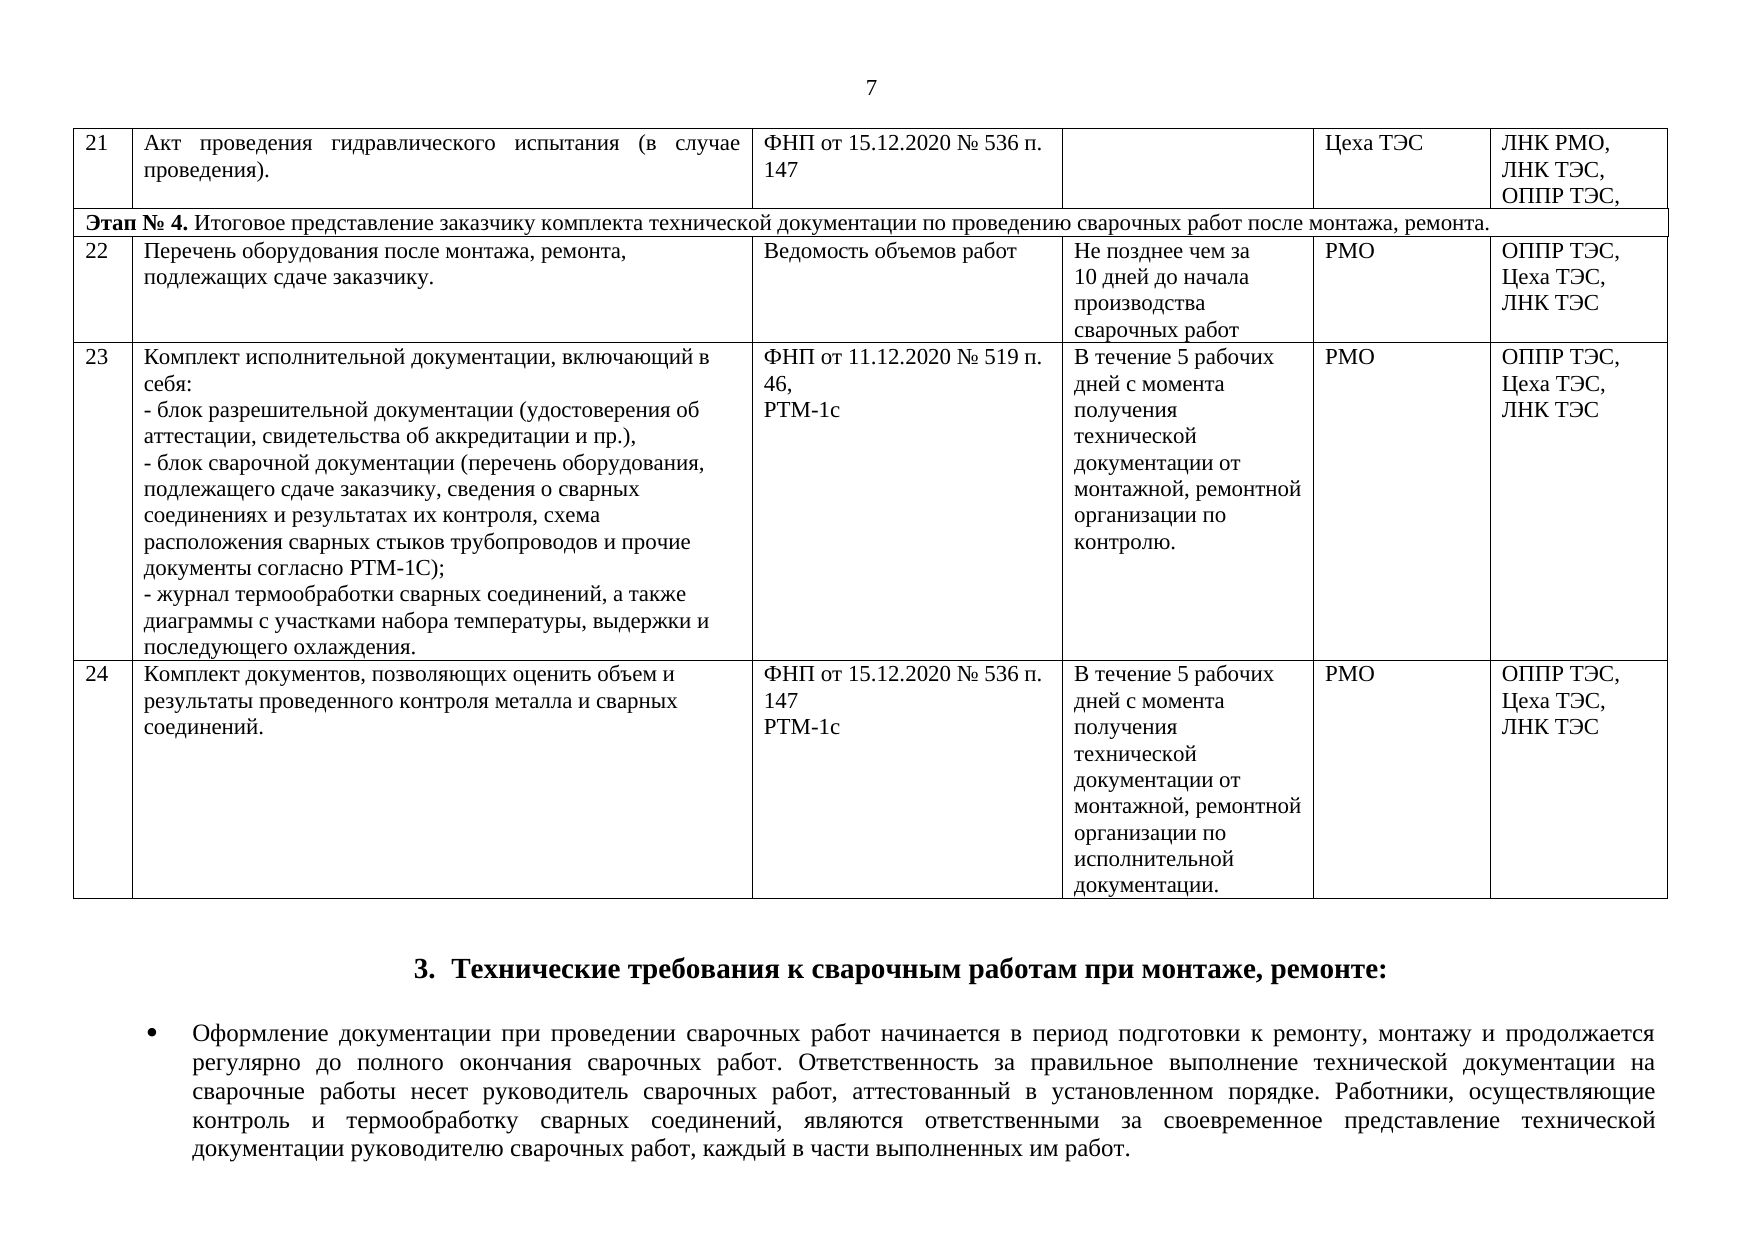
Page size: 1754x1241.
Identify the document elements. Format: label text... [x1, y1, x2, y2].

list Технические требования к сварочным работам при монтаже, ремонте: [133, 951, 1668, 985]
table_cell ФНП от 15.12.2020 № 536 п. 147 РТМ-1с [753, 661, 1062, 898]
table_cell ОППР ТЭС, Цеха ТЭС, ЛНК ТЭС [1491, 661, 1667, 898]
table_cell Не позднее чем за 10 дней до начала производства сварочных работ [1063, 237, 1313, 342]
table_cell ОППР ТЭС, Цеха ТЭС, ЛНК ТЭС [1491, 343, 1667, 659]
list Оформление документации при проведении сварочных работ начинается в период подготовки к ремонту, монтажу и продолжается регулярно до полного окончания сварочных работ. Ответственность за правильное выполнение технической документации на сварочные работы несет руководитель сварочных работ, аттестованный в установленном порядке. Работники, осуществляющие контроль и термообработку сварных соединений, являются ответственными за своевременное представление технической документации руководителю сварочных работ, каждый в части выполненных им работ. [148, 1018, 1657, 1162]
table_cell РМО [1314, 343, 1490, 659]
table_cell 24 [74, 661, 132, 898]
table_cell Комплект документов, позволяющих оценить объем и результаты проведенного контроля металла и сварных соединений. [133, 661, 752, 898]
table_cell ЛНК РМО, ЛНК ТЭС, ОППР ТЭС, [1491, 129, 1667, 208]
table_cell Этап № 4. Итоговое представление заказчику комплекта технической документации по проведению сварочных работ после монтажа, ремонта. [74, 209, 1668, 236]
table_cell 21 [74, 129, 132, 208]
table_cell В течение 5 рабочих дней с момента получения технической документации от монтажной, ремонтной организации по контролю. [1063, 343, 1313, 659]
table_cell 22 [74, 237, 132, 342]
table_cell Ведомость объемов работ [753, 237, 1062, 342]
table_cell РМО [1314, 237, 1490, 342]
table_cell Перечень оборудования после монтажа, ремонта, подлежащих сдаче заказчику. [133, 237, 752, 342]
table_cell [1063, 129, 1313, 208]
table_cell ФНП от 11.12.2020 № 519 п. 46, РТМ-1с [753, 343, 1062, 659]
table_cell РМО [1314, 661, 1490, 898]
table_cell Цеха ТЭС [1314, 129, 1490, 208]
table_cell В течение 5 рабочих дней с момента получения технической документации от монтажной, ремонтной организации по исполнительной документации. [1063, 661, 1313, 898]
table_cell ФНП от 15.12.2020 № 536 п. 147 [753, 129, 1062, 208]
table_cell Акт проведения гидравлического испытания (в случае проведения). [133, 129, 752, 208]
table_cell 23 [74, 343, 132, 659]
table_cell Комплект исполнительной документации, включающий в себя: - блок разрешительной документации (удостоверения об аттестации, свидетельства об аккредитации и пр.), - блок сварочной документации (перечень оборудования, подлежащего сдаче заказчику, сведения о сварных соединениях и результатах их контроля, схема расположения сварных стыков трубопроводов и прочие документы согласно РТМ-1С); - журнал термообработки сварных соединений, а также диаграммы с участками набора температуры, выдержки и последующего охлаждения. [133, 343, 752, 659]
table_cell ОППР ТЭС, Цеха ТЭС, ЛНК ТЭС [1491, 237, 1667, 342]
